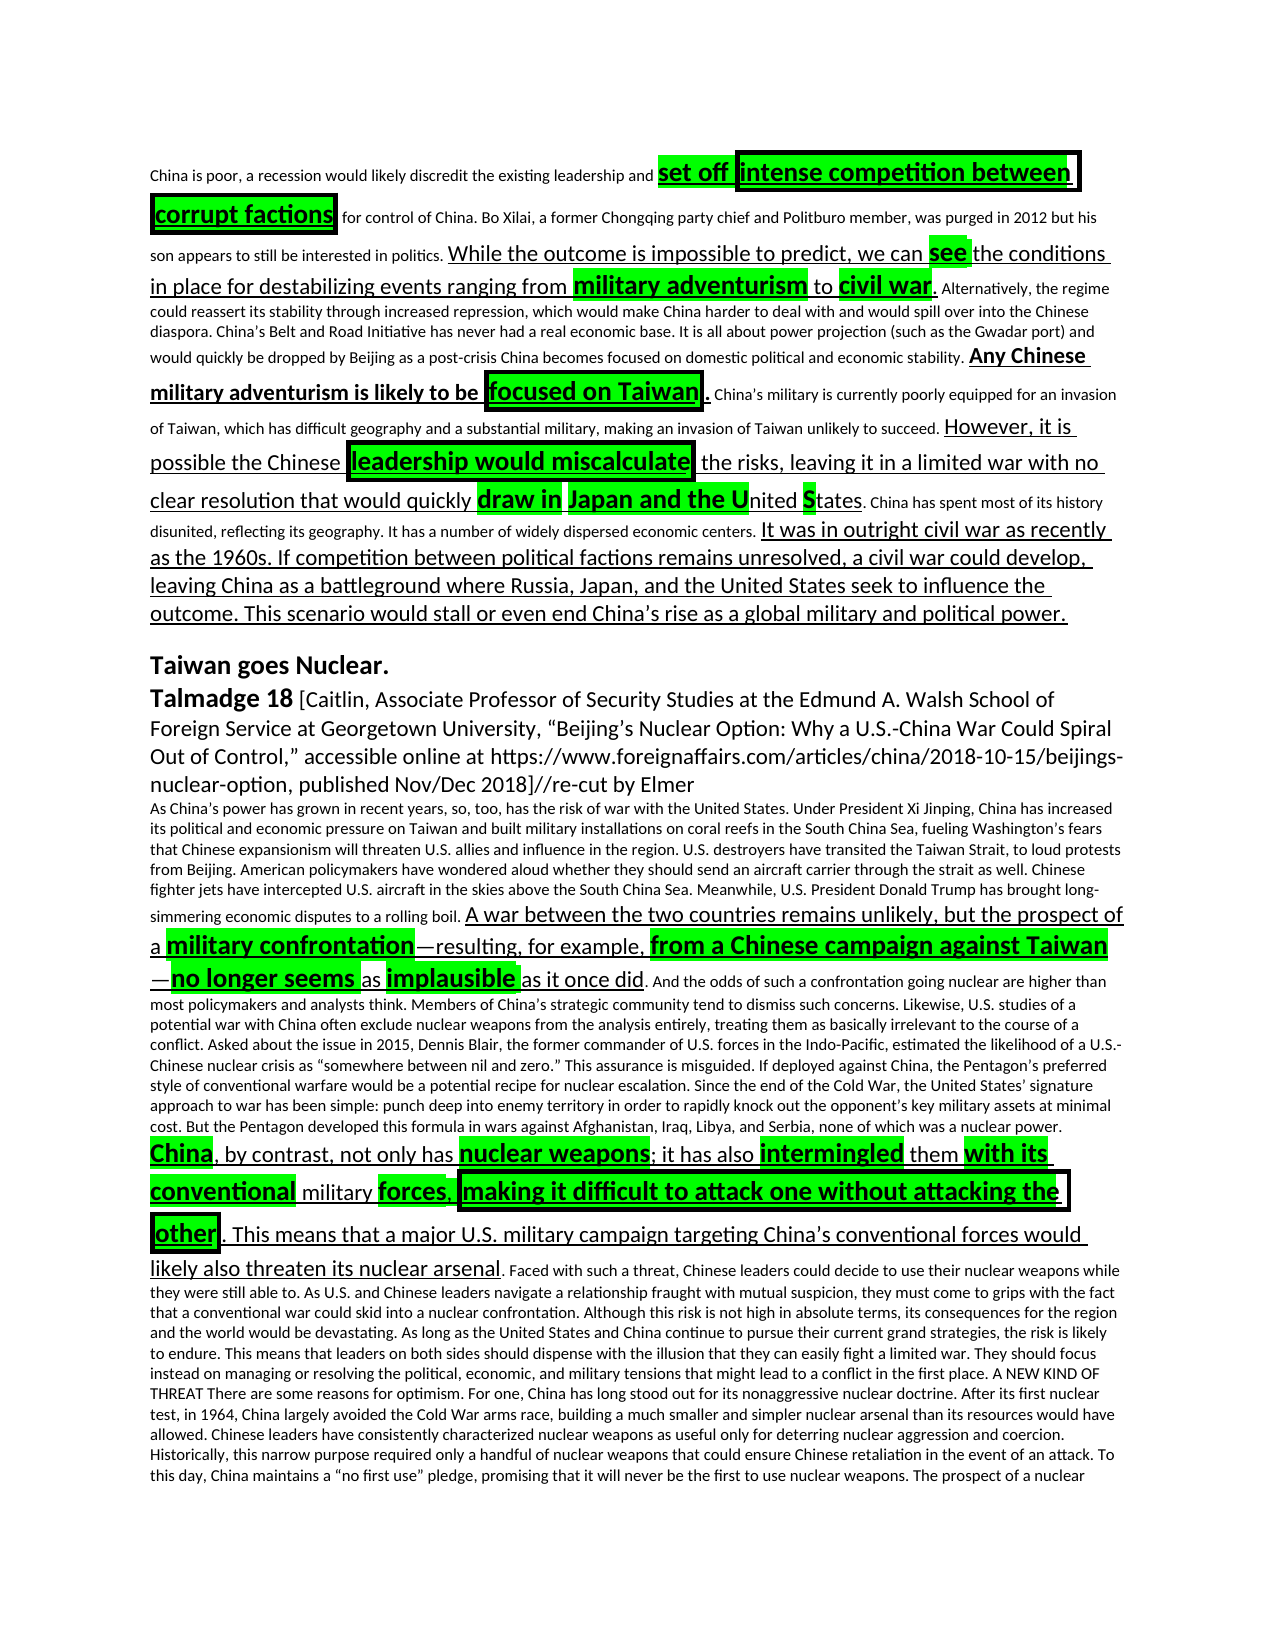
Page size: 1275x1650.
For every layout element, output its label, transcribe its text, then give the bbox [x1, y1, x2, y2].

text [150, 150, 1125, 627]
text Talmadge 18 [Caitlin, Associate Professor of Security Studies at the Edmund A. Walsh School of Foreign Service at Georgetown University, “Beijing’s Nuclear Option: Why a U.S.-China War Could Spiral Out of Control,” accessible online at https://www.foreignaffairs.com/articles/china/2018-10-15/beijings-nuclear-option, published Nov/Dec 2018]//re-cut by Elmer [150, 681, 1125, 798]
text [150, 798, 1125, 1485]
subtitle Taiwan goes Nuclear. [150, 648, 1125, 681]
